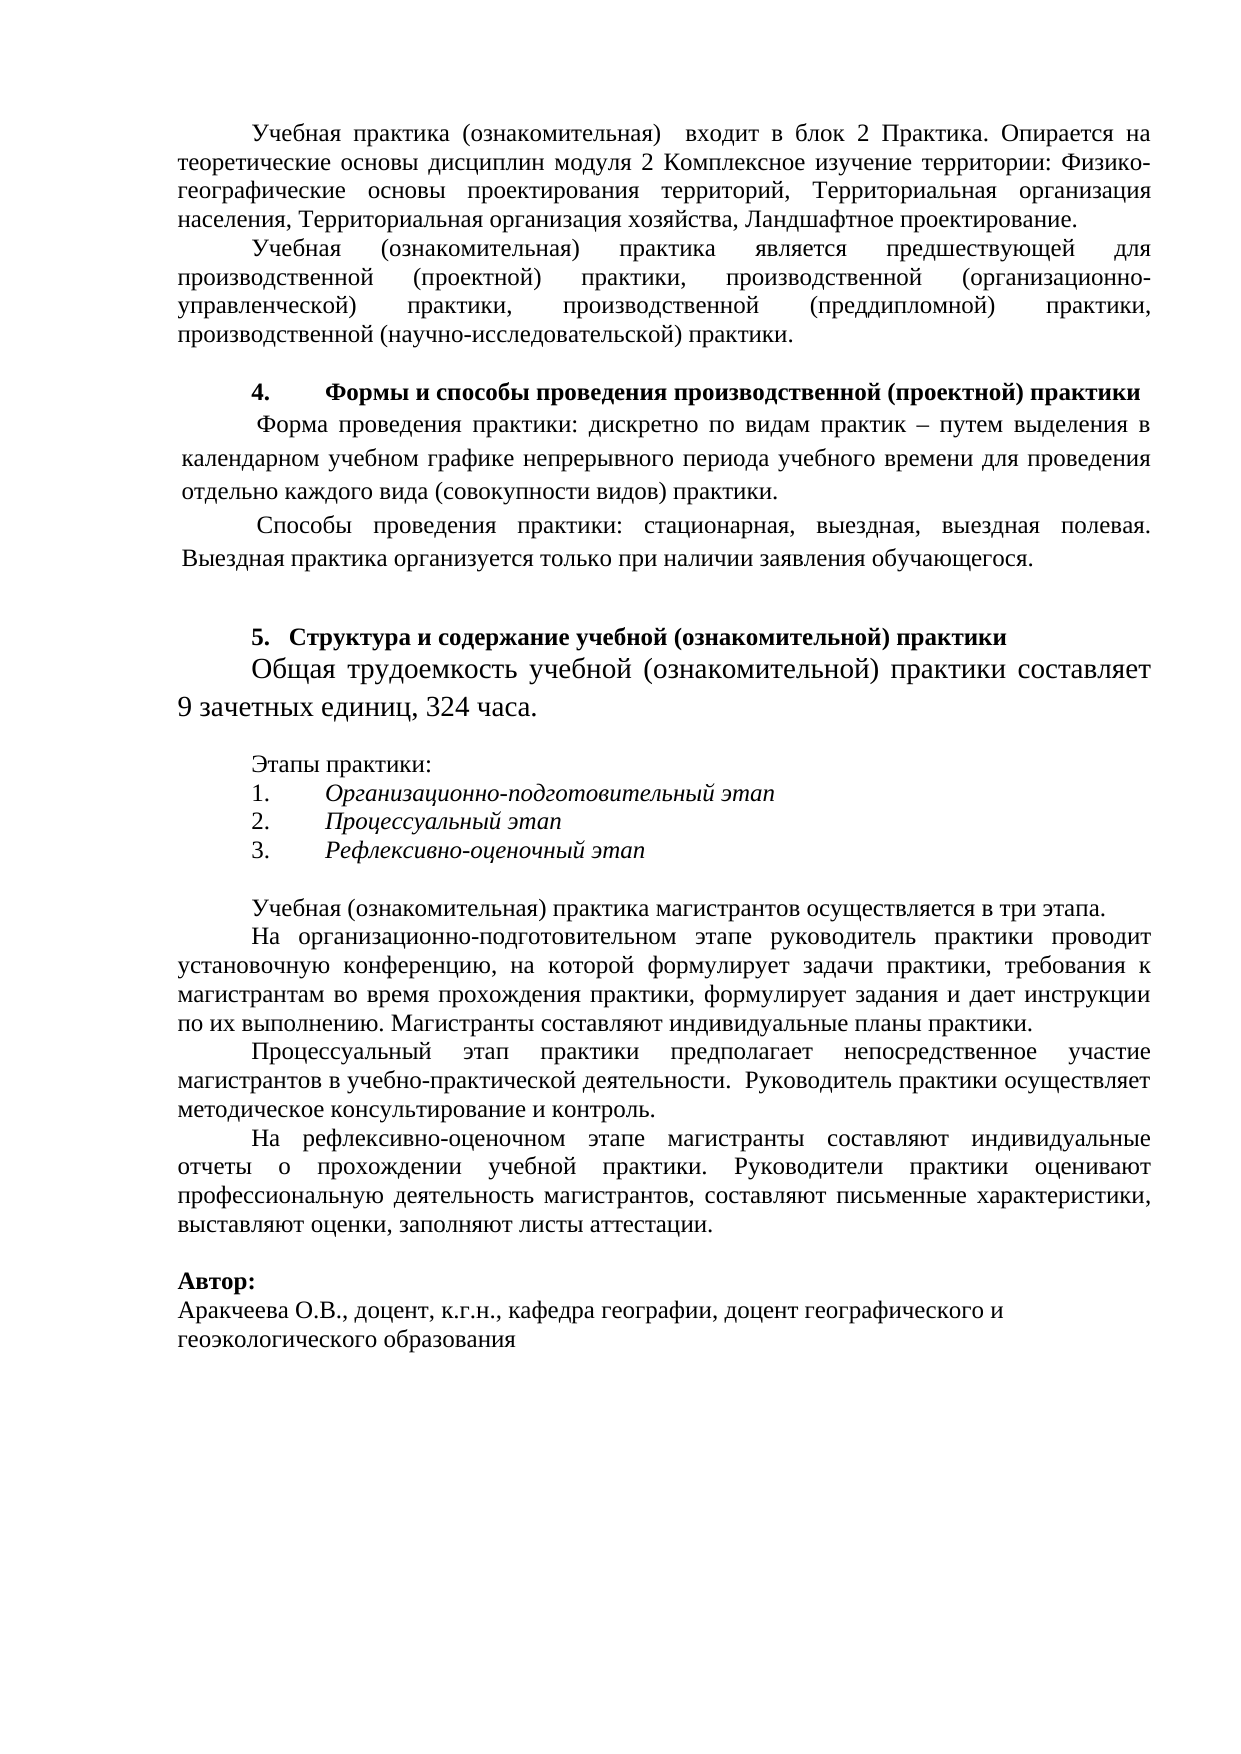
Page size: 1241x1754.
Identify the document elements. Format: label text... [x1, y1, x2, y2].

list Организационно-подготовительный этап [177, 778, 1152, 806]
text Общая трудоемкость учебной (ознакомительной) практики составляет 9 зачетных единиц, 324 часа. [177, 651, 1152, 723]
text Автор: [177, 1266, 1152, 1295]
text Форма проведения практики: дискретно по видам практик – путем выделения в календарном учебном графике непрерывного периода учебного времени для проведения отдельно каждого вида (совокупности видов) практики. [181, 406, 1152, 506]
text Процессуальный этап практики предполагает непосредственное участие магистрантов в учебно-практической деятельности. Руководитель практики осуществляет методическое консультирование и контроль. [177, 1036, 1152, 1123]
list Структура и содержание учебной (ознакомительной) практики [251, 622, 1152, 651]
text Этапы практики: [177, 749, 1152, 778]
list Учебная практика (ознакомительная) входит в блок 2 Практика. Опирается на теоретические основы дисциплин модуля 2 Комплексное изучение территории: Физико-географические основы проектирования территорий, Территориальная организация населения, Территориальная организация хозяйства, Ландшафтное проектирование. [177, 118, 1152, 233]
text Способы проведения практики: стационарная, выездная, выездная полевая. Выездная практика организуется только при наличии заявления обучающегося. [181, 506, 1152, 573]
list Учебная (ознакомительная) практика является предшествующей для производственной (проектной) практики, производственной (организационно-управленческой) практики, производственной (преддипломной) практики, производственной (научно-исследовательской) практики. [177, 233, 1152, 348]
text На организационно-подготовительном этапе руководитель практики проводит установочную конференцию, на которой формулирует задачи практики, требования к магистрантам во время прохождения практики, формулирует задания и дает инструкции по их выполнению. Магистранты составляют индивидуальные планы практики. [177, 921, 1152, 1036]
list Формы и способы проведения производственной (проектной) практики [177, 377, 1152, 406]
text Учебная (ознакомительная) практика магистрантов осуществляется в три этапа. [177, 893, 1152, 921]
list Процессуальный этап [177, 806, 1152, 835]
list Рефлексивно-оценочный этап [177, 835, 1152, 864]
text На рефлексивно-оценочном этапе магистранты составляют индивидуальные отчеты о прохождении учебной практики. Руководители практики оценивают профессиональную деятельность магистрантов, составляют письменные характеристики, выставляют оценки, заполняют листы аттестации. [177, 1123, 1152, 1238]
text Аракчеева О.В., доцент, к.г.н., кафедра географии, доцент географического и геоэкологического образования [177, 1295, 1152, 1353]
